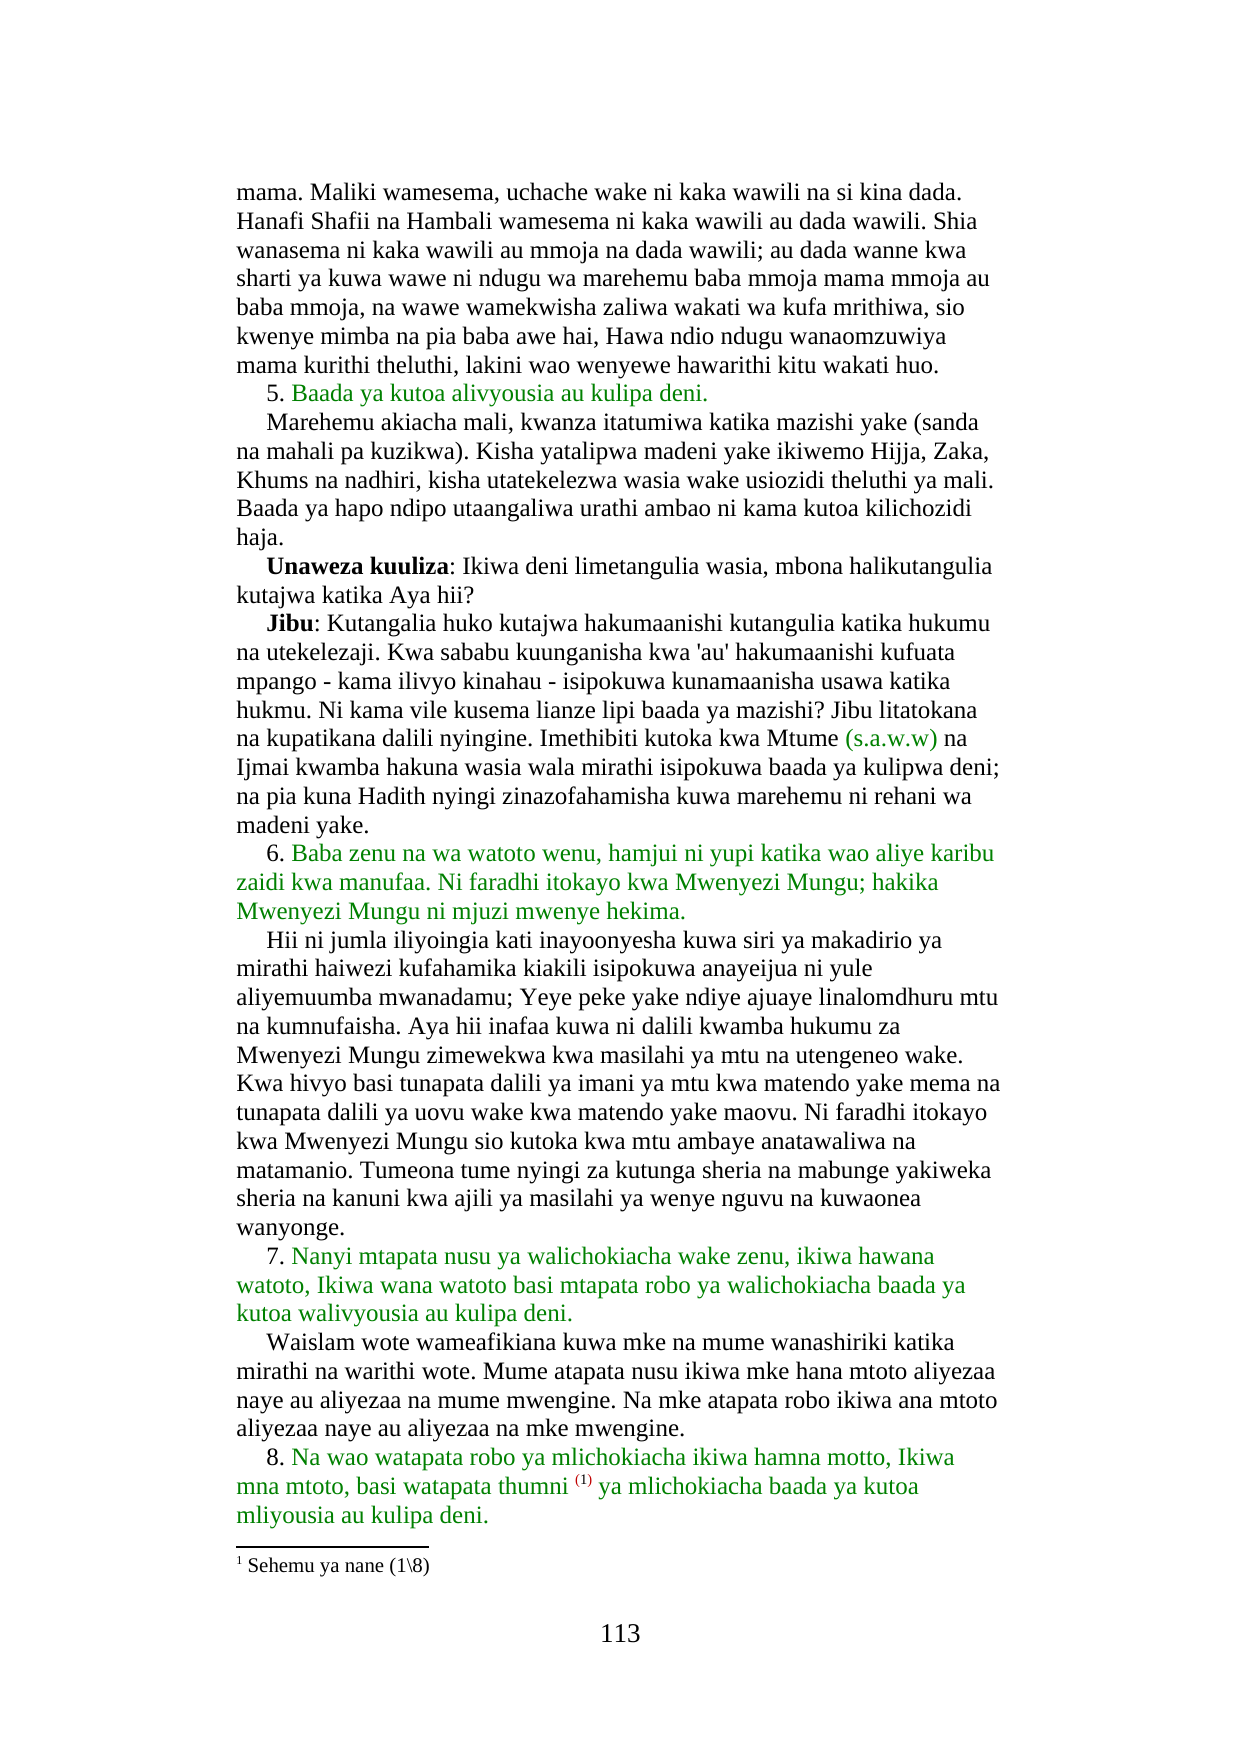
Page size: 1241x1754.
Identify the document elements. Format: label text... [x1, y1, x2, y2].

text Jibu: Kutangalia huko kutajwa hakumaanishi kutangulia katika hukumu na utekelezaji. Kwa sababu kuunganisha kwa 'au' hakumaanishi kufuata mpango - kama ilivyo kinahau - isipokuwa kunamaanisha usawa katika hukmu. Ni kama vile kusema lianze lipi baada ya mazishi? Jibu litatokana na kupatikana dalili nyingine. Imethibiti kutoka kwa Mtume (s.a.w.w) na Ijmai kwamba hakuna wasia wala mirathi isipokuwa baada ya kulipwa deni; na pia kuna Hadith nyingi zinazofahamisha kuwa marehemu ni rehani wa madeni yake. [236, 608, 1004, 838]
text Hii ni jumla iliyoingia kati inayoonyesha kuwa siri ya makadirio ya mirathi haiwezi kufahamika kiakili isipokuwa anayeijua ni yule aliyemuumba mwanadamu; Yeye peke yake ndiye ajuaye linalomdhuru mtu na kumnufaisha. Aya hii inafaa kuwa ni dalili kwamba hukumu za Mwenyezi Mungu zimewekwa kwa masilahi ya mtu na utengeneo wake. Kwa hivyo basi tunapata dalili ya imani ya mtu kwa matendo yake mema na tunapata dalili ya uovu wake kwa matendo yake maovu. Ni faradhi itokayo kwa Mwenyezi Mungu sio kutoka kwa mtu ambaye anatawaliwa na matamanio. Tumeona tume nyingi za kutunga sheria na mabunge yakiweka sheria na kanuni kwa ajili ya masilahi ya wenye nguvu na kuwaonea wanyonge. [236, 925, 1004, 1241]
text Marehemu akiacha mali, kwanza itatumiwa katika mazishi yake (sanda na mahali pa kuzikwa). Kisha yatalipwa madeni yake ikiwemo Hijja, Zaka, Khums na nadhiri, kisha utatekelezwa wasia wake usiozidi theluthi ya mali. Baada ya hapo ndipo utaangaliwa urathi ambao ni kama kutoa kilichozidi haja. [236, 407, 1004, 551]
text Waislam wote wameafikiana kuwa mke na mume wanashiriki katika mirathi na warithi wote. Mume atapata nusu ikiwa mke hana mtoto aliyezaa naye au aliyezaa na mume mwengine. Na mke atapata robo ikiwa ana mtoto aliyezaa naye au aliyezaa na mke mwengine. [236, 1327, 1004, 1442]
text Unaweza kuuliza: Ikiwa deni limetangulia wasia, mbona halikutangulia kutajwa katika Aya hii? [236, 551, 1004, 608]
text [236, 177, 1004, 378]
text 7. Nanyi mtapata nusu ya walichokiacha wake zenu, ikiwa hawana watoto, Ikiwa wana watoto basi mtapata robo ya walichokiacha baada ya kutoa walivyousia au kulipa deni. [236, 1241, 1004, 1327]
text 6. Baba zenu na wa watoto wenu, hamjui ni yupi katika wao aliye karibu zaidi kwa manufaa. Ni faradhi itokayo kwa Mwenyezi Mungu; hakika Mwenyezi Mungu ni mjuzi mwenye hekima. [236, 838, 1004, 925]
text 8. Na wao watapata robo ya mlichokiacha ikiwa hamna motto, Ikiwa mna mtoto, basi watapata thumni () ya mlichokiacha baada ya kutoa mliyousia au kulipa deni. [236, 1442, 1004, 1528]
text 5. Baada ya kutoa alivyousia au kulipa deni. [236, 378, 1004, 407]
